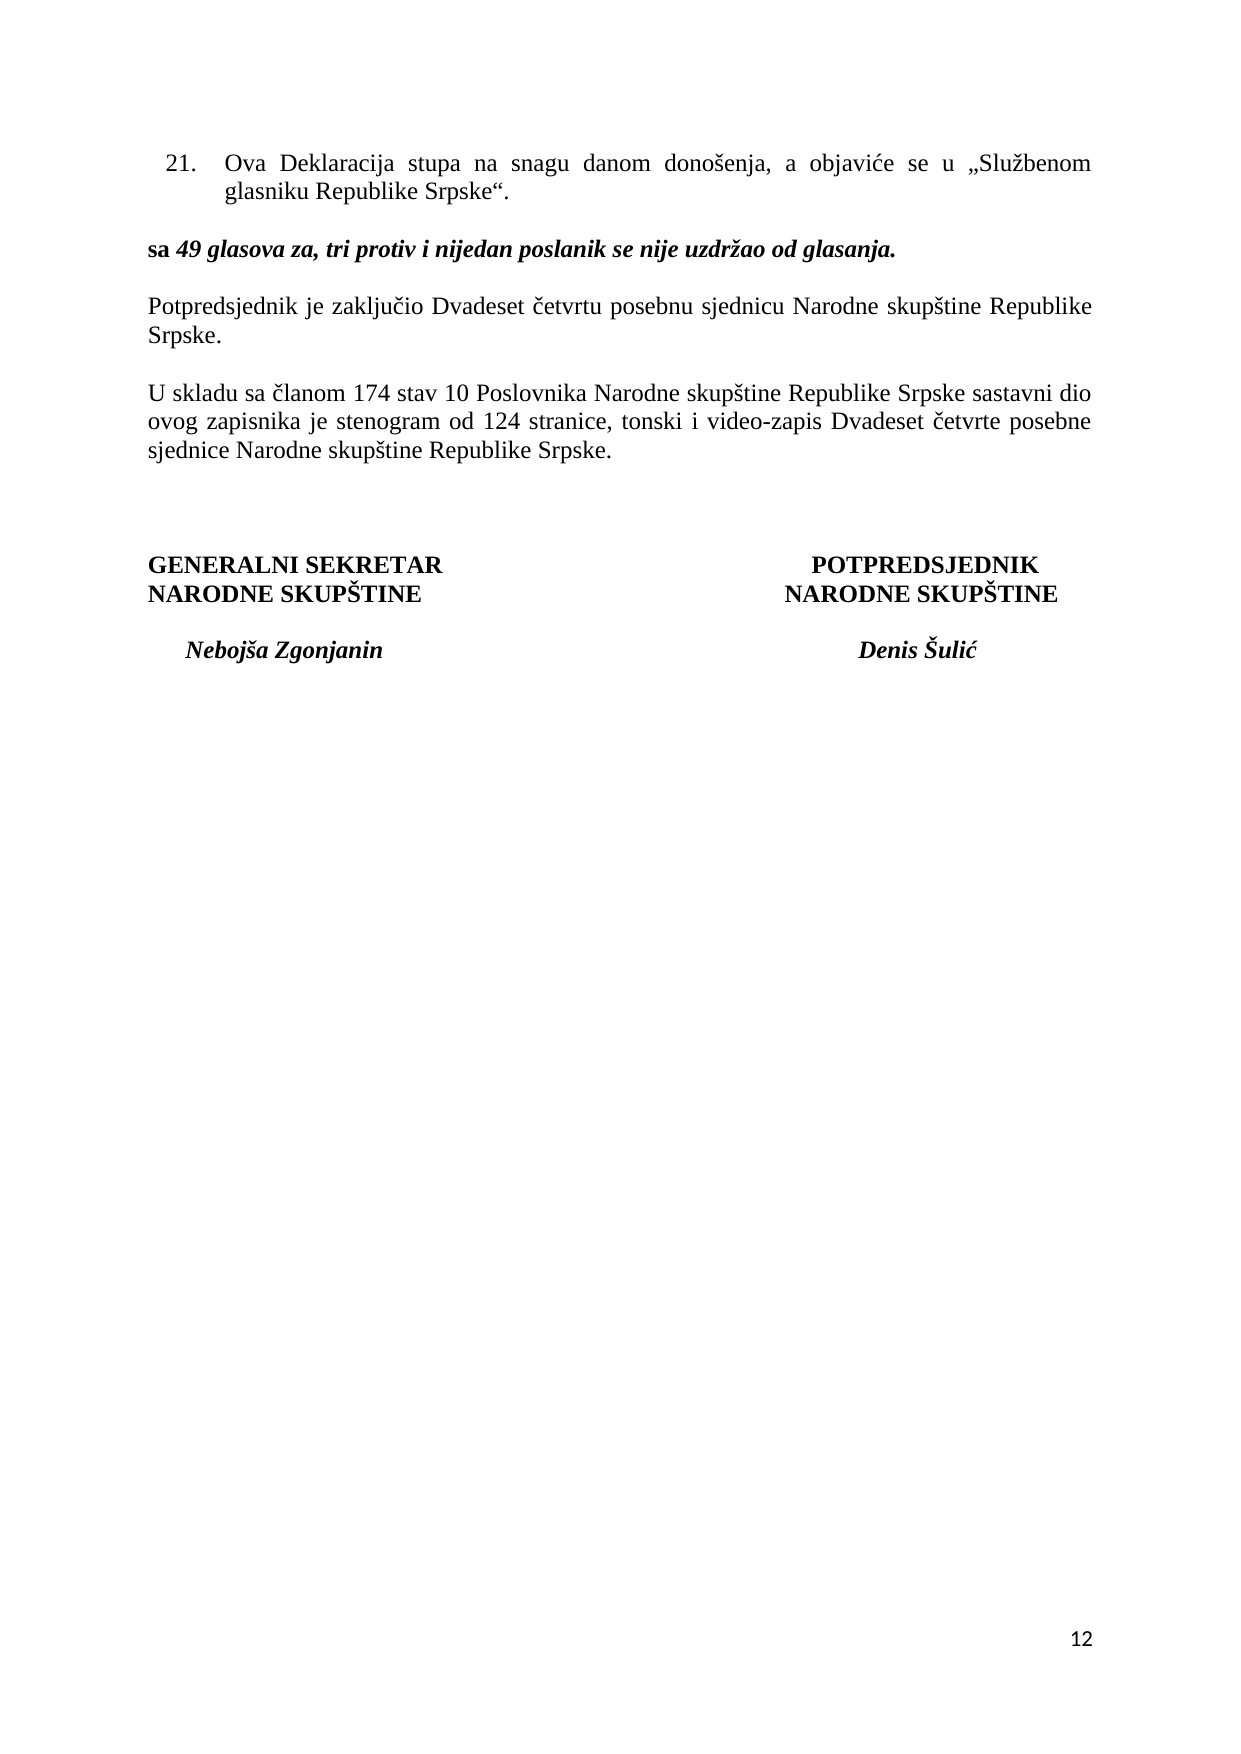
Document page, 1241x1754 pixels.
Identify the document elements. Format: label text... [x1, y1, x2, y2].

text GENERALNI SEKRETAR POTPREDSJEDNIK [148, 550, 1093, 579]
text Nebojša Zgonjanin Denis Šulić [148, 636, 1093, 664]
text NARODNE SKUPŠTINE NARODNE SKUPŠTINE [148, 579, 1093, 608]
text Potpredsjednik je zaključio Dvadeset četvrtu posebnu sjednicu Narodne skupštine Republike Srpske. [148, 291, 1093, 349]
text U skladu sa članom 174 stav 10 Poslovnika Narodne skupštine Republike Srpske sastavni dio ovog zapisnika je stenogram od 124 stranice, tonski i video-zapis Dvadeset četvrte posebne sjednice Narodne skupštine Republike Srpske. [148, 378, 1093, 464]
text sa 49 glasova za, tri protiv i nijedan poslanik se nije uzdržao od glasanja. [148, 234, 1093, 263]
list Ova Deklaracija stupa na snagu danom donošenja, a objaviće se u „Službenom glasniku Republike Srpske“. [165, 148, 1093, 205]
